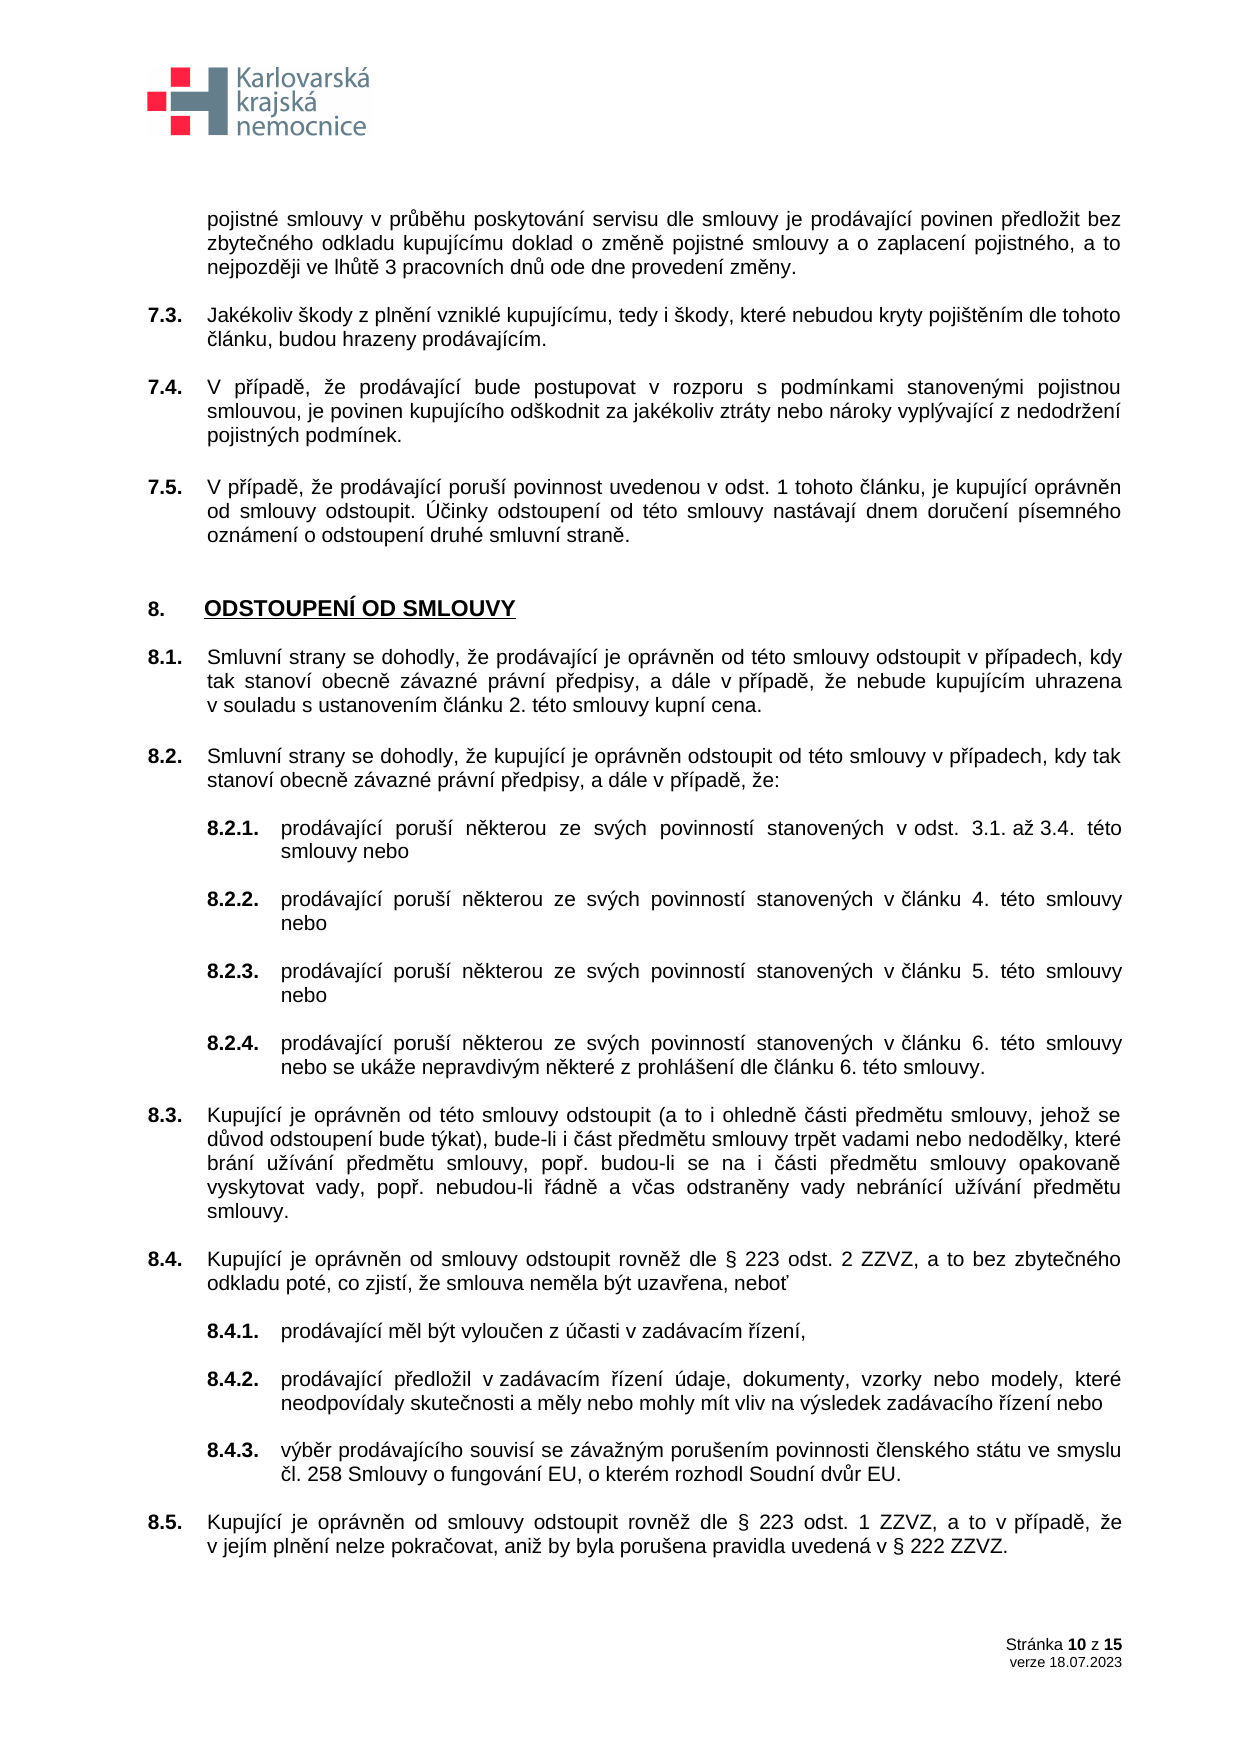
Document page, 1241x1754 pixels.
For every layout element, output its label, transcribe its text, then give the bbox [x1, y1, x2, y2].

subtitle prodávající poruší některou ze svých povinností stanovených v článku 5. této smlouvy nebo [207, 959, 1122, 1007]
subtitle Smluvní strany se dohodly, že prodávající je oprávněn od této smlouvy odstoupit v případech, kdy tak stanoví obecně závazné právní předpisy, a dále v případě, že nebude kupujícím uhrazena v souladu s ustanovením článku 2. této smlouvy kupní cena. [148, 645, 1122, 717]
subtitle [148, 207, 1122, 279]
subtitle prodávající měl být vyloučen z účasti v zadávacím řízení, [207, 1318, 1122, 1342]
subtitle V případě, že prodávající bude postupovat v rozporu s podmínkami stanovenými pojistnou smlouvou, je povinen kupujícího odškodnit za jakékoliv ztráty nebo nároky vyplývající z nedodržení pojistných podmínek. [148, 374, 1122, 446]
subtitle výběr prodávajícího souvisí se závažným porušením povinnosti členského státu ve smyslu čl. 258 Smlouvy o fungování EU, o kterém rozhodl Soudní dvůr EU. [207, 1438, 1122, 1486]
subtitle prodávající poruší některou ze svých povinností stanovených v článku 6. této smlouvy nebo se ukáže nepravdivým některé z prohlášení dle článku 6. této smlouvy. [207, 1031, 1122, 1079]
list ODSTOUPENÍ OD SMLOUVY [148, 595, 1122, 621]
subtitle Kupující je oprávněn od této smlouvy odstoupit (a to i ohledně části předmětu smlouvy, jehož se důvod odstoupení bude týkat), bude-li i část předmětu smlouvy trpět vadami nebo nedodělky, které brání užívání předmětu smlouvy, popř. budou-li se na i části předmětu smlouvy opakovaně vyskytovat vady, popř. nebudou-li řádně a včas odstraněny vady nebránící užívání předmětu smlouvy. [148, 1103, 1122, 1223]
subtitle prodávající předložil v zadávacím řízení údaje, dokumenty, vzorky nebo modely, které neodpovídaly skutečnosti a měly nebo mohly mít vliv na výsledek zadávacího řízení nebo [207, 1366, 1122, 1414]
subtitle V případě, že prodávající poruší povinnost uvedenou v odst. 1 tohoto článku, je kupující oprávněn od smlouvy odstoupit. Účinky odstoupení od této smlouvy nastávají dnem doručení písemného oznámení o odstoupení druhé smluvní straně. [148, 475, 1122, 547]
subtitle prodávající poruší některou ze svých povinností stanovených v článku 4. této smlouvy nebo [207, 887, 1122, 935]
list Smluvní strany se dohodly, že kupující je oprávněn odstoupit od této smlouvy v případech, kdy tak stanoví obecně závazné právní předpisy, a dále v případě, že: [148, 743, 1122, 791]
picture [147, 67, 373, 136]
subtitle Jakékoliv škody z plnění vzniklé kupujícímu, tedy i škody, které nebudou kryty pojištěním dle tohoto článku, budou hrazeny prodávajícím. [148, 303, 1122, 351]
subtitle Kupující je oprávněn od smlouvy odstoupit rovněž dle § 223 odst. 2 ZZVZ, a to bez zbytečného odkladu poté, co zjistí, že smlouva neměla být uzavřena, neboť [148, 1247, 1122, 1294]
subtitle Kupující je oprávněn od smlouvy odstoupit rovněž dle § 223 odst. 1 ZZVZ, a to v případě, že v jejím plnění nelze pokračovat, aniž by byla porušena pravidla uvedená v § 222 ZZVZ. [148, 1510, 1122, 1558]
subtitle prodávající poruší některou ze svých povinností stanovených v odst. 3.1. až 3.4. této smlouvy nebo [207, 815, 1122, 863]
